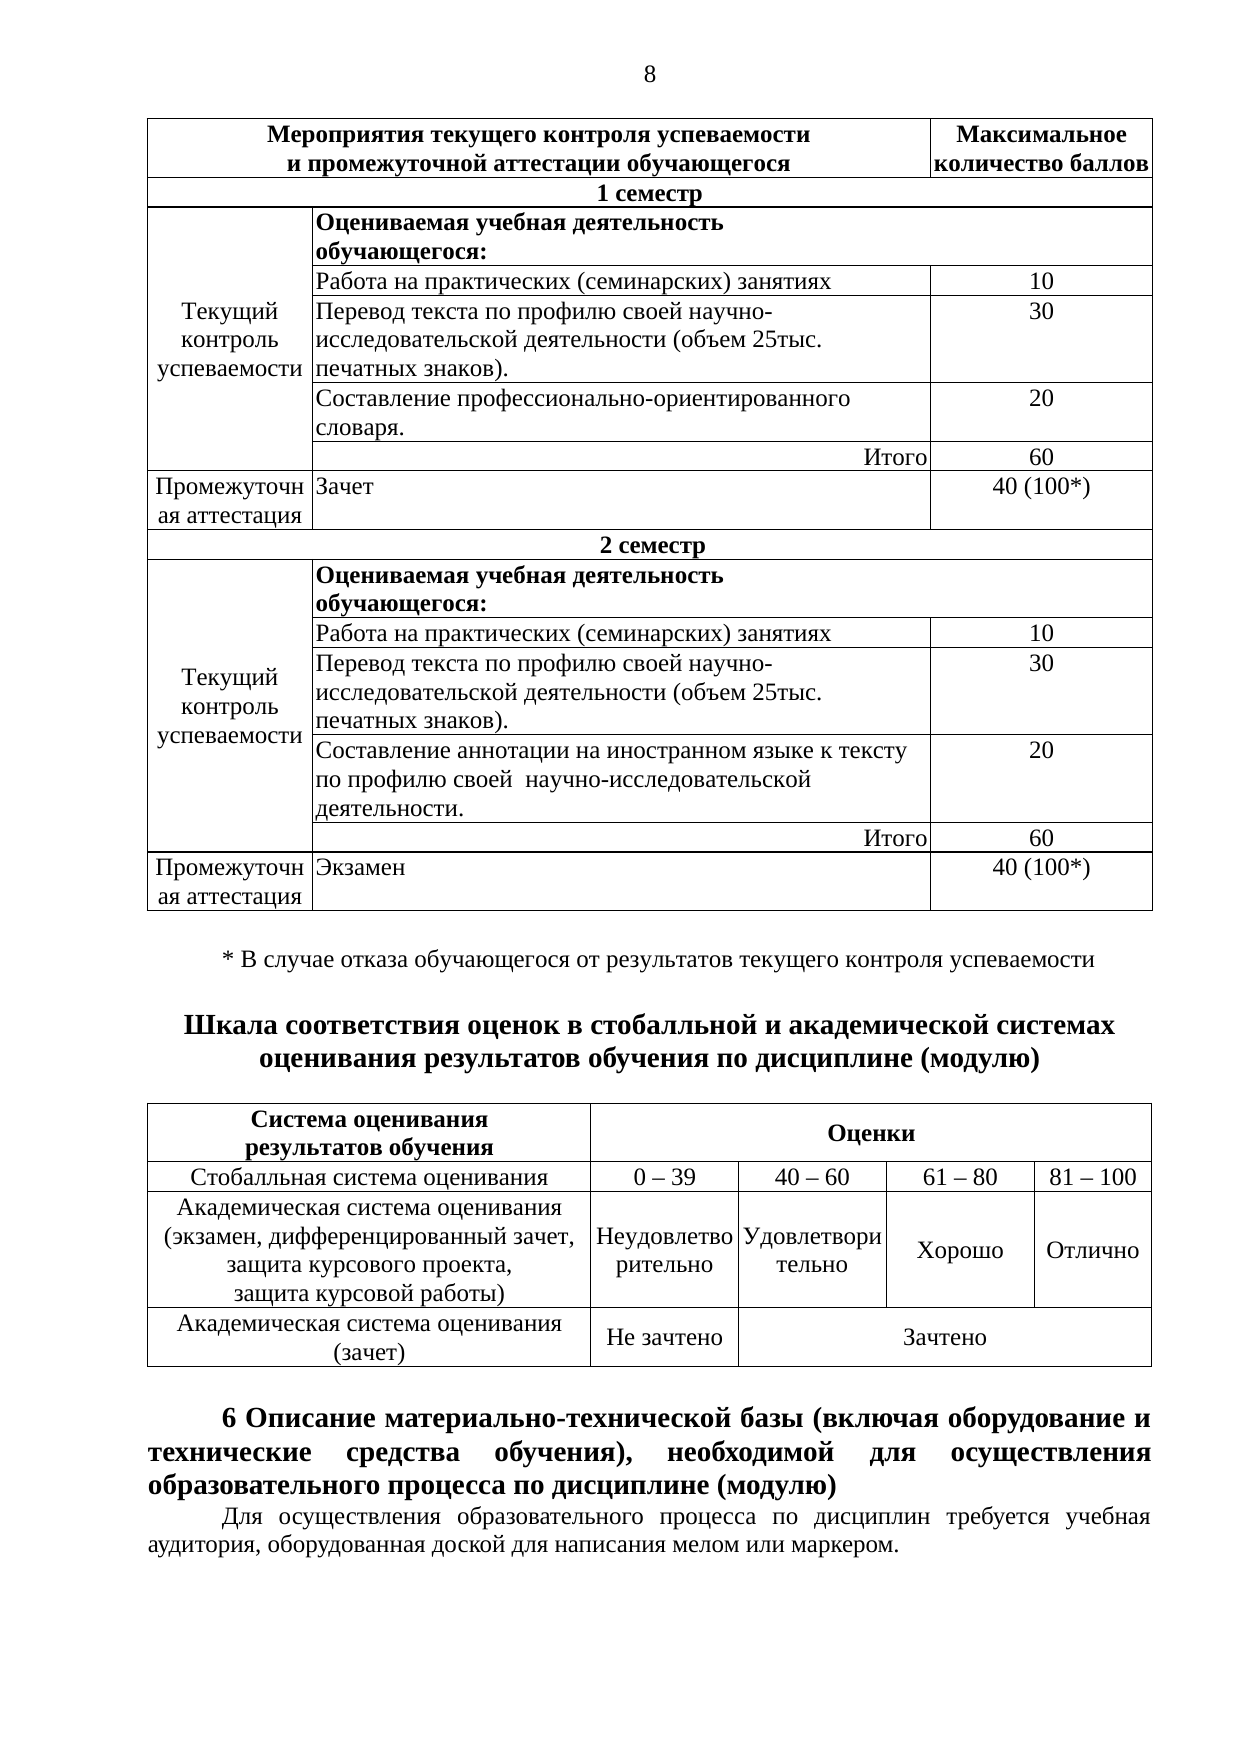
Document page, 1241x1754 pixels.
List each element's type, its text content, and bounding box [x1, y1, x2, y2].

table_cell 40 – 60 [739, 1162, 886, 1191]
table_cell 1 семестр [148, 178, 1152, 206]
table_cell Итого [313, 442, 930, 470]
table_cell 60 [931, 823, 1152, 851]
table_cell 61 – 80 [887, 1162, 1034, 1191]
table_cell Зачет [313, 471, 930, 529]
table_cell 40 (100*) [931, 853, 1152, 910]
table_cell Текущий контроль успеваемости [148, 208, 312, 470]
table_cell Работа на практических (семинарских) занятиях [313, 266, 930, 295]
table_cell 60 [931, 442, 1152, 470]
table_cell 40 (100*) [931, 471, 1152, 529]
table_cell Зачтено [739, 1308, 1151, 1366]
table_header Мероприятия текущего контроля успеваемости и промежуточной аттестации обучающегося [148, 119, 930, 177]
text 6 Описание материально-технической базы (включая оборудование и технические средства обучения), необходимой для осуществления образовательного процесса по дисциплине (модулю) [148, 1400, 1152, 1501]
table_cell 10 [931, 618, 1152, 647]
table_cell Итого [313, 823, 930, 851]
table_cell Перевод текста по профилю своей научно-исследовательской деятельности (объем 25тыс. печатных знаков). [313, 648, 930, 734]
text Для осуществления образовательного процесса по дисциплин требуется учебная аудитория, оборудованная доской для написания мелом или маркером. [148, 1501, 1152, 1558]
table_cell Отлично [1035, 1192, 1151, 1307]
table_cell Неудовлетворительно [591, 1192, 738, 1307]
table_cell 20 [931, 735, 1152, 822]
table_cell Оцениваемая учебная деятельность обучающегося: [313, 208, 1152, 265]
table_cell Не зачтено [591, 1308, 738, 1366]
table_cell 0 – 39 [591, 1162, 738, 1191]
table_header Оценки [591, 1104, 1151, 1161]
table_cell Оцениваемая учебная деятельность обучающегося: [313, 560, 1152, 617]
table_cell Стобалльная система оценивания [148, 1162, 590, 1191]
table_cell 81 – 100 [1035, 1162, 1151, 1191]
text Шкала соответствия оценок в стобалльной и академической системах оценивания результатов обучения по дисциплине (модулю) [148, 1007, 1152, 1074]
table_cell Удовлетворительно [739, 1192, 886, 1307]
text * В случае отказа обучающегося от результатов текущего контроля успеваемости [148, 944, 1152, 973]
table_cell Промежуточная аттестация [148, 853, 312, 910]
table_cell 30 [931, 296, 1152, 382]
table_cell Перевод текста по профилю своей научно-исследовательской деятельности (объем 25тыс. печатных знаков). [313, 296, 930, 382]
table_cell Экзамен [313, 853, 930, 910]
table_cell Составление аннотации на иностранном языке к тексту по профилю своей научно-исследовательской деятельности. [313, 735, 930, 822]
table_cell 10 [931, 266, 1152, 295]
table_cell Работа на практических (семинарских) занятиях [313, 618, 930, 647]
table_cell Хорошо [887, 1192, 1034, 1307]
table_cell 2 семестр [148, 530, 1152, 559]
table_cell Академическая система оценивания (экзамен, дифференцированный зачет, защита курсового проекта, защита курсовой работы) [148, 1192, 590, 1307]
table_cell 30 [931, 648, 1152, 734]
table_cell Академическая система оценивания (зачет) [148, 1308, 590, 1366]
table_cell Текущий контроль успеваемости [148, 560, 312, 851]
table_header Система оценивания результатов обучения [148, 1104, 590, 1161]
table_cell Составление профессионально-ориентированного словаря. [313, 383, 930, 441]
table_cell Промежуточная аттестация [148, 471, 312, 529]
table_header Максимальное количество баллов [931, 119, 1152, 177]
table_cell 20 [931, 383, 1152, 441]
